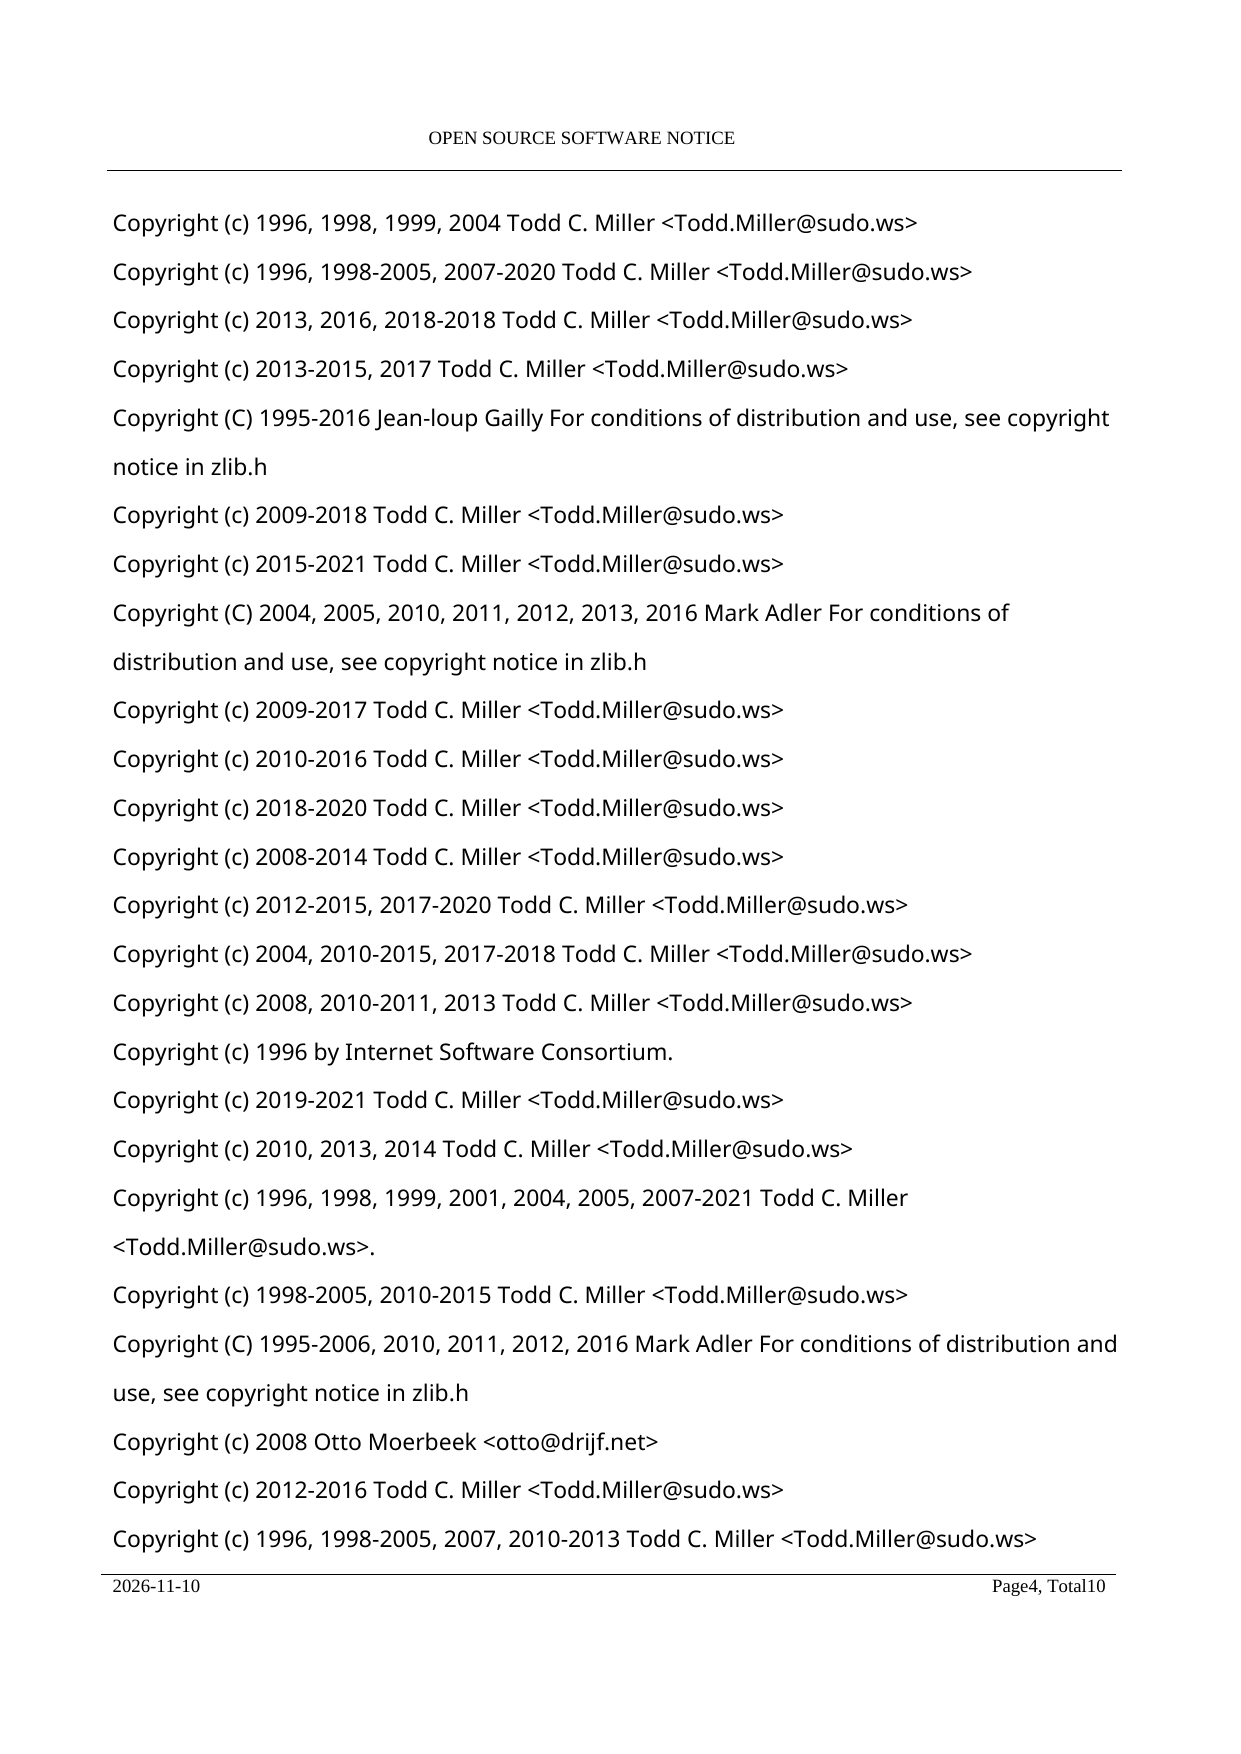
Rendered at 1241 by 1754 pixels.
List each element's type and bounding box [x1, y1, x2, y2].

text [112, 206, 1128, 1555]
